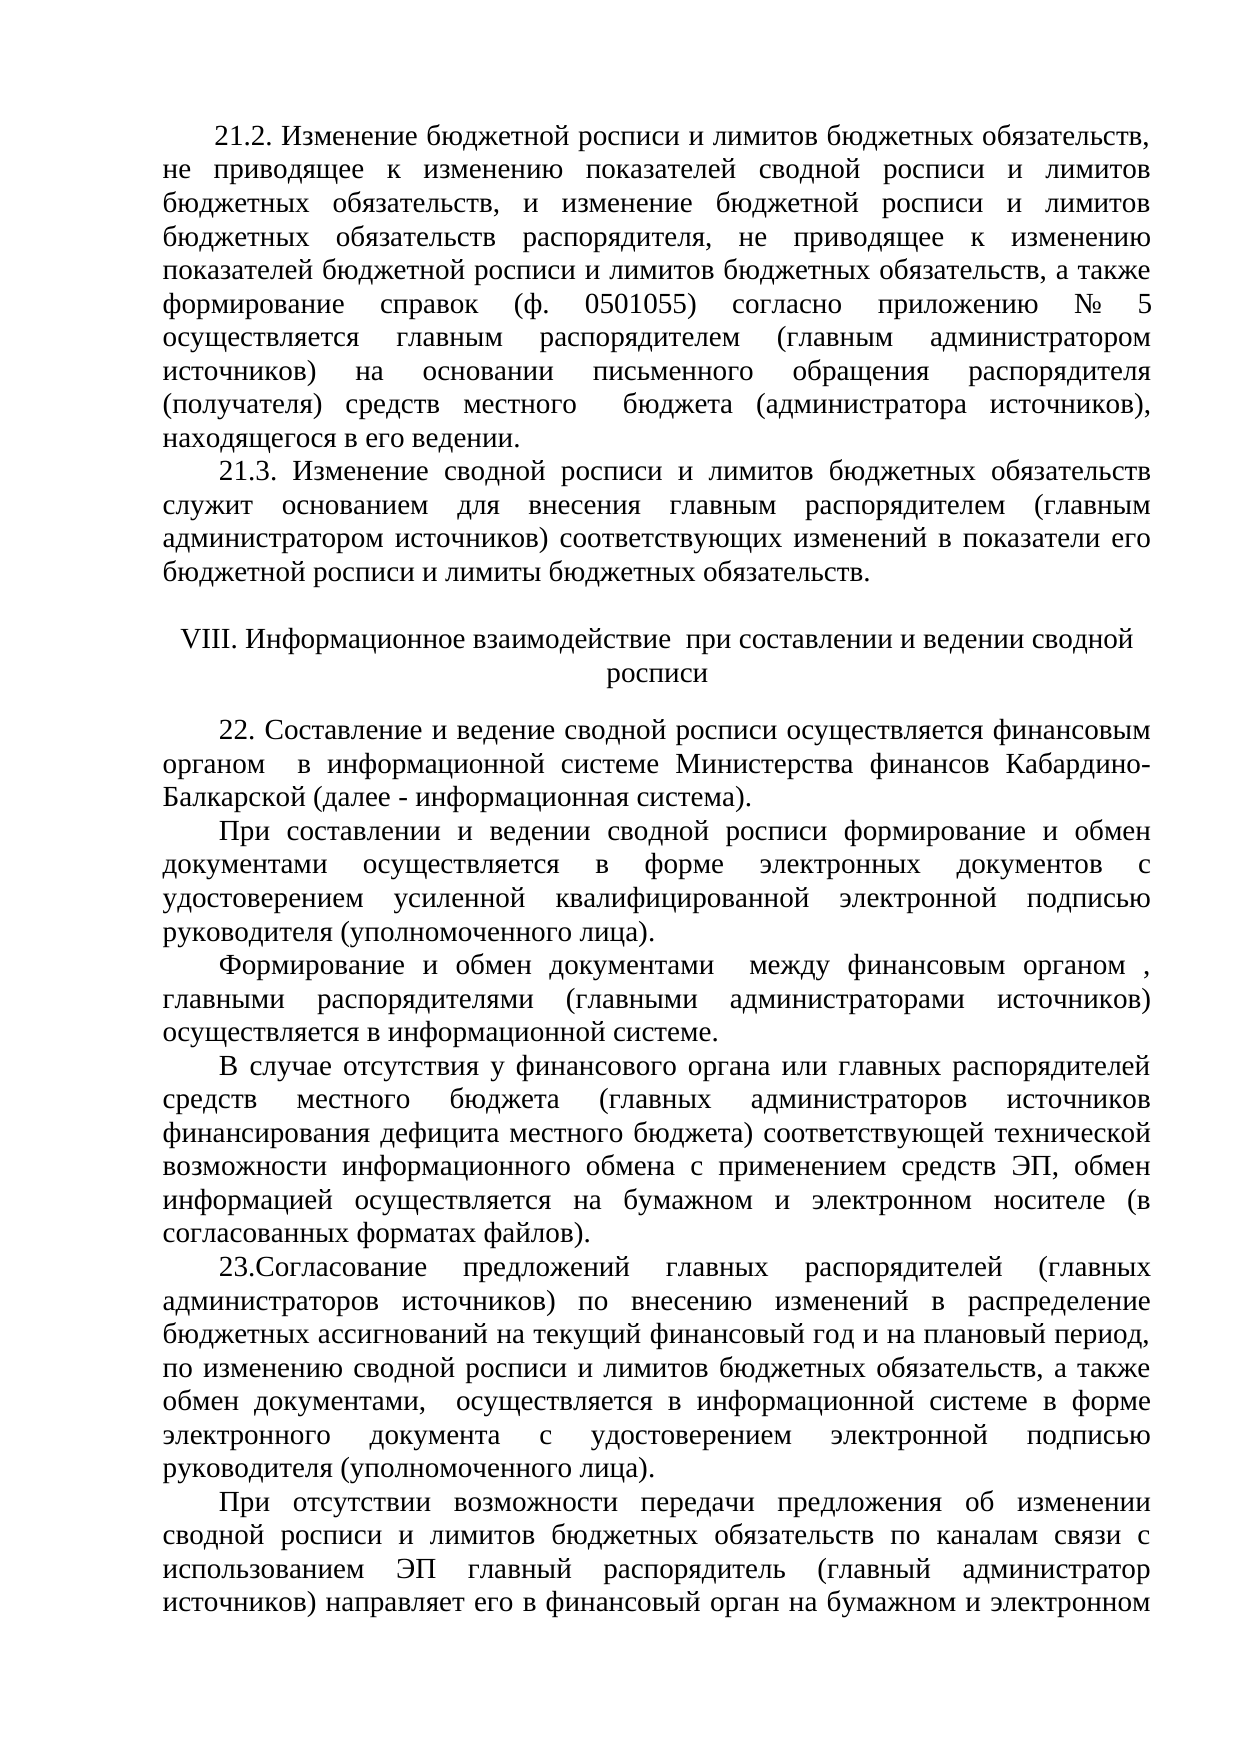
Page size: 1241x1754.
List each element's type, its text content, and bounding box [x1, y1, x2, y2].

text 23.Согласование предложений главных распорядителей (главных администраторов источников) по внесению изменений в распределение бюджетных ассигнований на текущий финансовый год и на плановый период, по изменению сводной росписи и лимитов бюджетных обязательств, а также обмен документами, осуществляется в информационной системе в форме электронного документа с удостоверением электронной подписью руководителя (уполномоченного лица). [162, 1249, 1152, 1484]
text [162, 1484, 1152, 1618]
text Формирование и обмен документами между финансовым органом , главными распорядителями (главными администраторами источников) осуществляется в информационной системе. [162, 947, 1152, 1048]
text В случае отсутствия у финансового органа или главных распорядителей средств местного бюджета (главных администраторов источников финансирования дефицита местного бюджета) соответствующей технической возможности информационного обмена с применением средств ЭП, обмен информацией осуществляется на бумажном и электронном носителе (в согласованных форматах файлов). [162, 1048, 1152, 1249]
text При составлении и ведении сводной росписи формирование и обмен документами осуществляется в форме электронных документов с удостоверением усиленной квалифицированной электронной подписью руководителя (уполномоченного лица). [162, 813, 1152, 947]
text VIII. Информационное взаимодействие при составлении и ведении сводной росписи [162, 621, 1152, 688]
text 21.2. Изменение бюджетной росписи и лимитов бюджетных обязательств, не приводящее к изменению показателей сводной росписи и лимитов бюджетных обязательств, и изменение бюджетной росписи и лимитов бюджетных обязательств распорядителя, не приводящее к изменению показателей бюджетной росписи и лимитов бюджетных обязательств, а также формирование справок (ф. 0501055) согласно приложению № 5 осуществляется главным распорядителем (главным администратором источников) на основании письменного обращения распорядителя (получателя) средств местного бюджета (администратора источников), находящегося в его ведении. [162, 118, 1152, 453]
text 21.3. Изменение сводной росписи и лимитов бюджетных обязательств служит основанием для внесения главным распорядителем (главным администратором источников) соответствующих изменений в показатели его бюджетной росписи и лимиты бюджетных обязательств. [162, 453, 1152, 588]
text 22. Составление и ведение сводной росписи осуществляется финансовым органом в информационной системе Министерства финансов Кабардино-Балкарской (далее - информационная система). [162, 712, 1152, 813]
